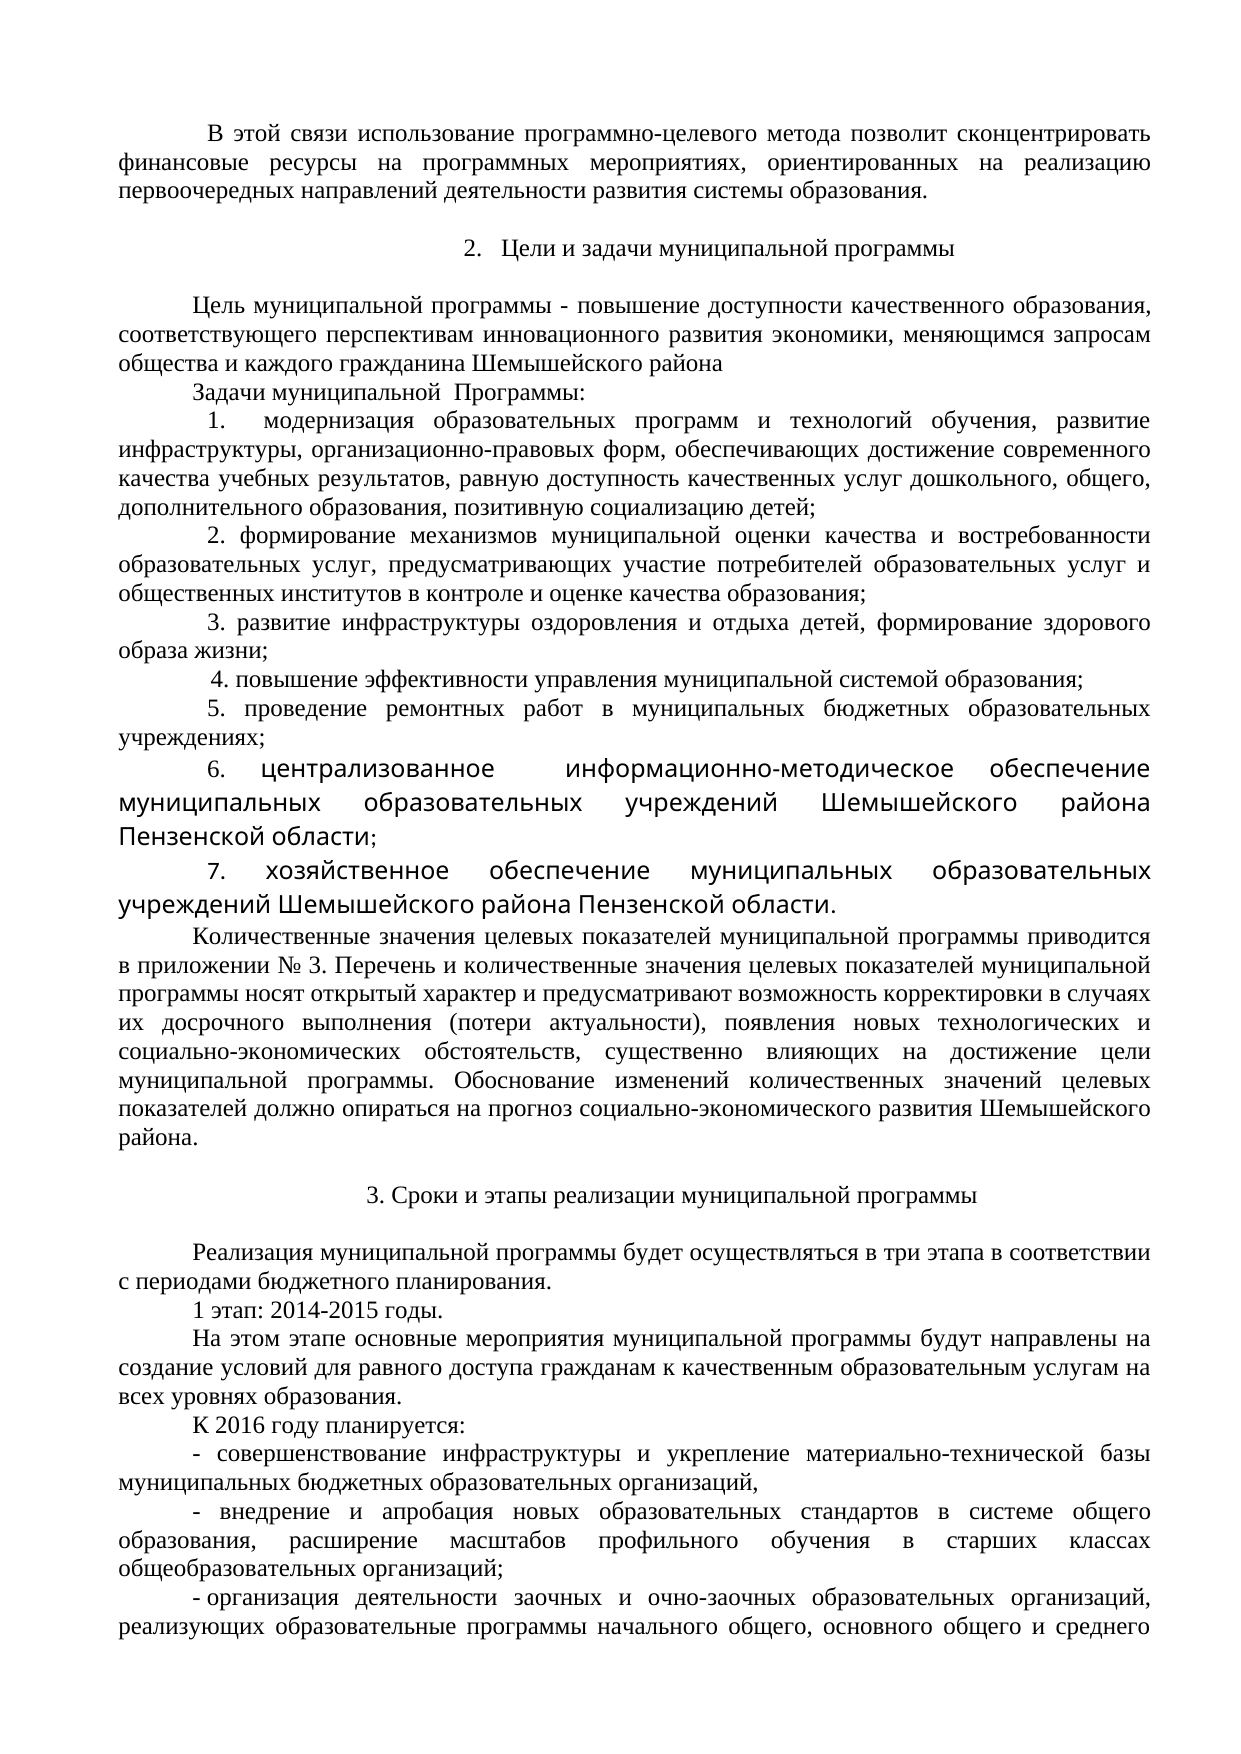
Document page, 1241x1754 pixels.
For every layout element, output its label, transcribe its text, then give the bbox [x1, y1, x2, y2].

text 7. хозяйственное обеспечение муниципальных образовательных учреждений Шемышейского района Пензенской области. [118, 853, 1152, 921]
text На этом этапе основные мероприятия муниципальной программы будут направлены на создание условий для равного доступа гражданам к качественным образовательным услугам на всех уровнях образования. [118, 1323, 1152, 1410]
text Реализация муниципальной программы будет осуществляться в три этапа в соответствии с периодами бюджетного планирования. [118, 1237, 1152, 1295]
text Задачи муниципальной Программы: [118, 377, 1152, 406]
text - внедрение и апробация новых образовательных стандартов в системе общего образования, расширение масштабов профильного обучения в старших классах общеобразовательных организаций; [118, 1496, 1152, 1582]
text 1. модернизация образовательных программ и технологий обучения, развитие инфраструктуры, организационно-правовых форм, обеспечивающих достижение современного качества учебных результатов, равную доступность качественных услуг дошкольного, общего, дополнительного образования, позитивную социализацию детей; [118, 406, 1152, 521]
text 1 этап: 2014-2015 годы. [118, 1295, 1152, 1323]
text 5. проведение ремонтных работ в муниципальных бюджетных образовательных учреждениях; [118, 693, 1152, 751]
text - совершенствование инфраструктуры и укрепление материально-технической базы муниципальных бюджетных образовательных организаций, [118, 1438, 1152, 1496]
text В этой связи использование программно-целевого метода позволит сконцентрировать финансовые ресурсы на программных мероприятиях, ориентированных на реализацию первоочередных направлений деятельности развития системы образования. [118, 118, 1152, 204]
text 3. Сроки и этапы реализации муниципальной программы [118, 1180, 1152, 1208]
text Количественные значения целевых показателей муниципальной программы приводится в приложении № 3. Перечень и количественные значения целевых показателей муниципальной программы носят открытый характер и предусматривают возможность корректировки в случаях их досрочного выполнения (потери актуальности), появления новых технологических и социально-экономических обстоятельств, существенно влияющих на достижение цели муниципальной программы. Обоснование изменений количественных значений целевых показателей должно опираться на прогноз социально-экономического развития Шемышейского района. [118, 921, 1152, 1151]
text Цель муниципальной программы - повышение доступности качественного образования, соответствующего перспективам инновационного развития экономики, меняющимся запросам общества и каждого гражданина Шемышейского района [118, 291, 1152, 377]
text 3. развитие инфраструктуры оздоровления и отдыха детей, формирование здорового образа жизни; [118, 607, 1152, 664]
text 2. формирование механизмов муниципальной оценки качества и востребованности образовательных услуг, предусматривающих участие потребителей образовательных услуг и общественных институтов в контроле и оценке качества образования; [118, 521, 1152, 607]
text 6. централизованное информационно-методическое обеспечение муниципальных образовательных учреждений Шемышейского района Пензенской области; [118, 751, 1152, 853]
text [118, 1582, 1152, 1640]
text 4. повышение эффективности управления муниципальной системой образования; [122, 664, 1152, 693]
text К 2016 году планируется: [118, 1410, 1152, 1438]
list Цели и задачи муниципальной программы [267, 233, 1152, 262]
